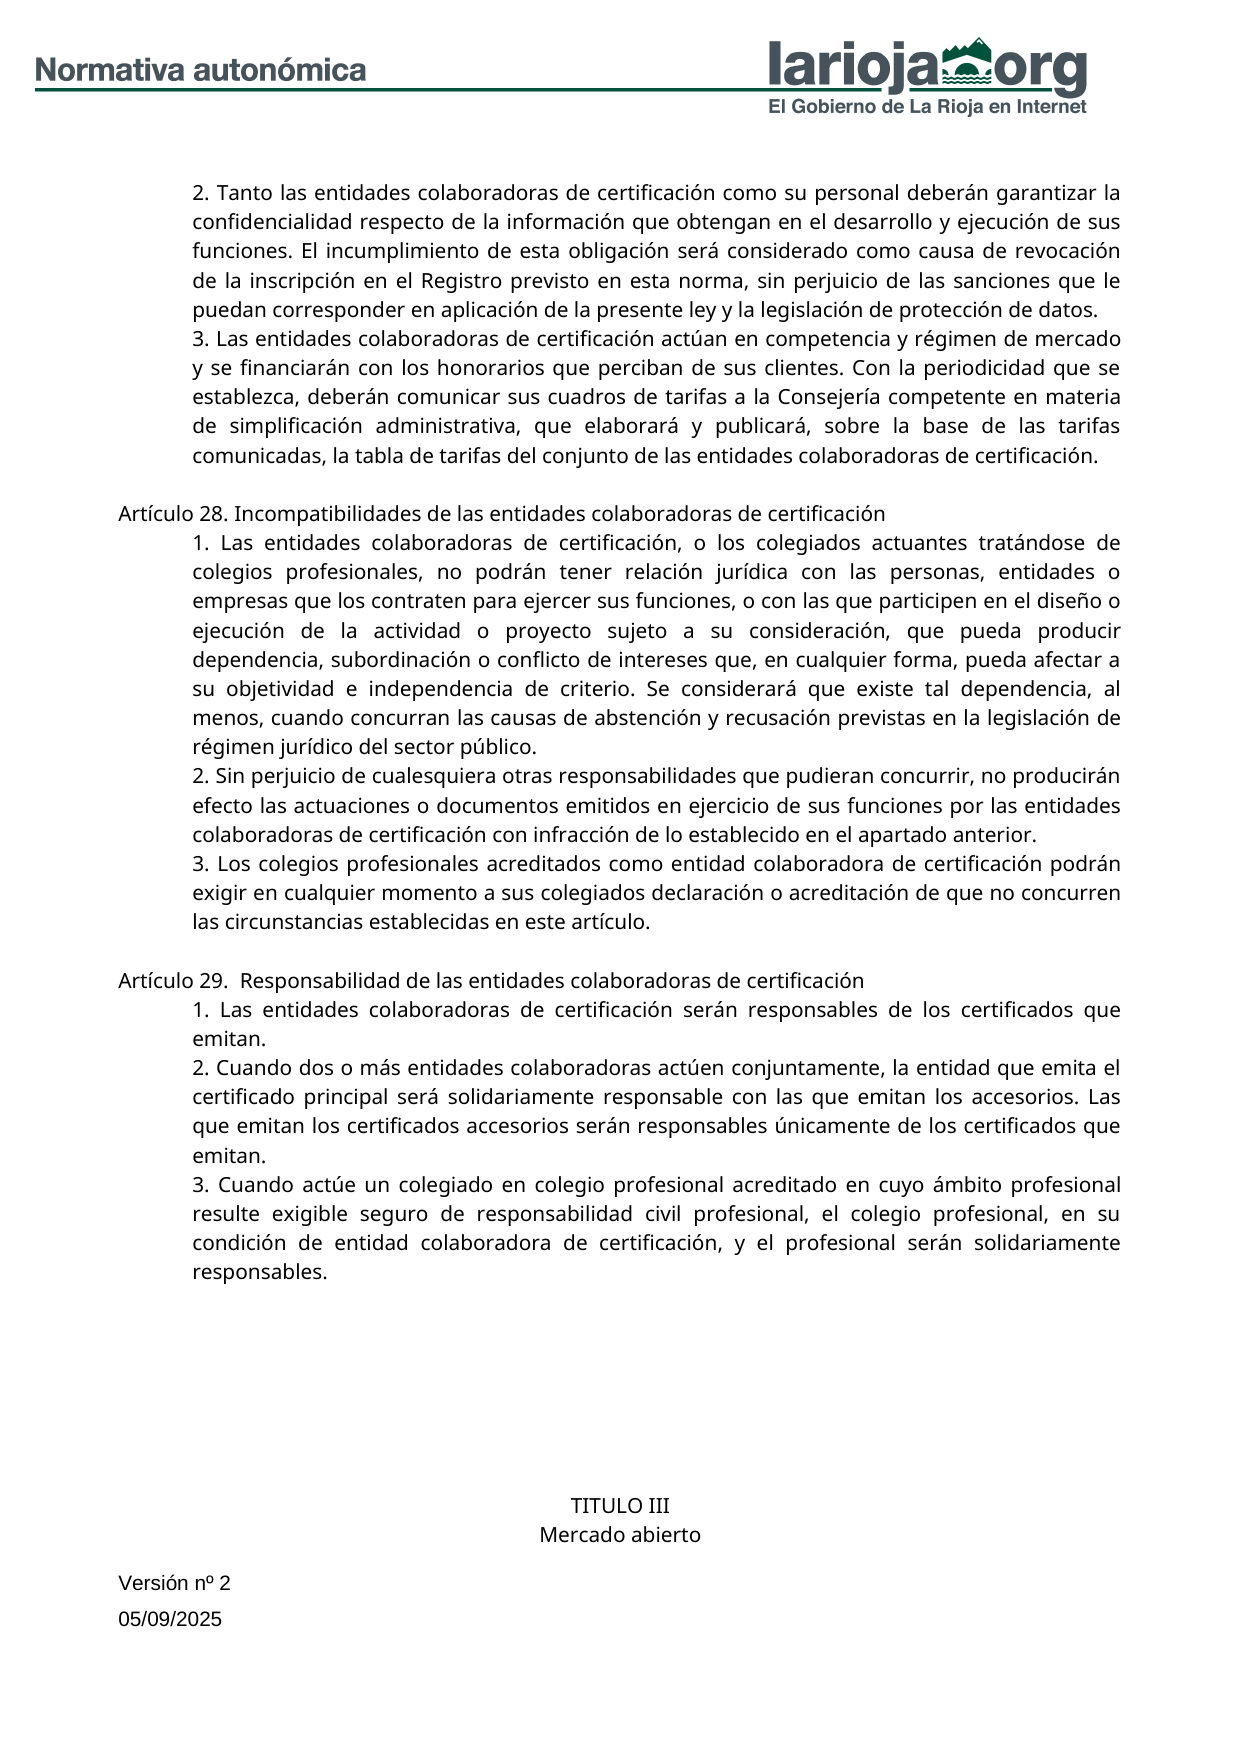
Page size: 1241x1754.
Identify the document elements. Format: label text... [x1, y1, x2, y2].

text 2. Cuando dos o más entidades colaboradoras actúen conjuntamente, la entidad que emita el certificado principal será solidariamente responsable con las que emitan los accesorios. Las que emitan los certificados accesorios serán responsables únicamente de los certificados que emitan. [192, 1052, 1122, 1169]
text 2. Tanto las entidades colaboradoras de certificación como su personal deberán garantizar la confidencialidad respecto de la información que obtengan en el desarrollo y ejecución de sus funciones. El incumplimiento de esta obligación será considerado como causa de revocación de la inscripción en el Registro previsto en esta norma, sin perjuicio de las sanciones que le puedan corresponder en aplicación de la presente ley y la legislación de protección de datos. [192, 177, 1122, 323]
picture [31, 32, 1091, 121]
text 3. Los colegios profesionales acreditados como entidad colaboradora de certificación podrán exigir en cualquier momento a sus colegiados declaración o acreditación de que no concurren las circunstancias establecidas en este artículo. [192, 848, 1122, 936]
text 1. Las entidades colaboradoras de certificación, o los colegiados actuantes tratándose de colegios profesionales, no podrán tener relación jurídica con las personas, entidades o empresas que los contraten para ejercer sus funciones, o con las que participen en el diseño o ejecución de la actividad o proyecto sujeto a su consideración, que pueda producir dependencia, subordinación o conflicto de intereses que, en cualquier forma, pueda afectar a su objetividad e independencia de criterio. Se considerará que existe tal dependencia, al menos, cuando concurran las causas de abstención y recusación previstas en la legislación de régimen jurídico del sector público. [192, 527, 1122, 761]
list Responsabilidad de las entidades colaboradoras de certificación [118, 965, 1122, 994]
text 3. Cuando actúe un colegiado en colegio profesional acreditado en cuyo ámbito profesional resulte exigible seguro de responsabilidad civil profesional, el colegio profesional, en su condición de entidad colaboradora de certificación, y el profesional serán solidariamente responsables. [192, 1169, 1122, 1286]
text 1. Las entidades colaboradoras de certificación serán responsables de los certificados que emitan. [192, 994, 1122, 1052]
text 3. Las entidades colaboradoras de certificación actúan en competencia y régimen de mercado y se financiarán con los honorarios que perciban de sus clientes. Con la periodicidad que se establezca, deberán comunicar sus cuadros de tarifas a la Consejería competente en materia de simplificación administrativa, que elaborará y publicará, sobre la base de las tarifas comunicadas, la tabla de tarifas del conjunto de las entidades colaboradoras de certificación. [192, 323, 1122, 469]
list Incompatibilidades de las entidades colaboradoras de certificación [118, 498, 1122, 527]
text TITULO III [118, 1490, 1122, 1519]
text 2. Sin perjuicio de cualesquiera otras responsabilidades que pudieran concurrir, no producirán efecto las actuaciones o documentos emitidos en ejercicio de sus funciones por las entidades colaboradoras de certificación con infracción de lo establecido en el apartado anterior. [192, 761, 1122, 848]
text Mercado abierto [118, 1519, 1122, 1548]
